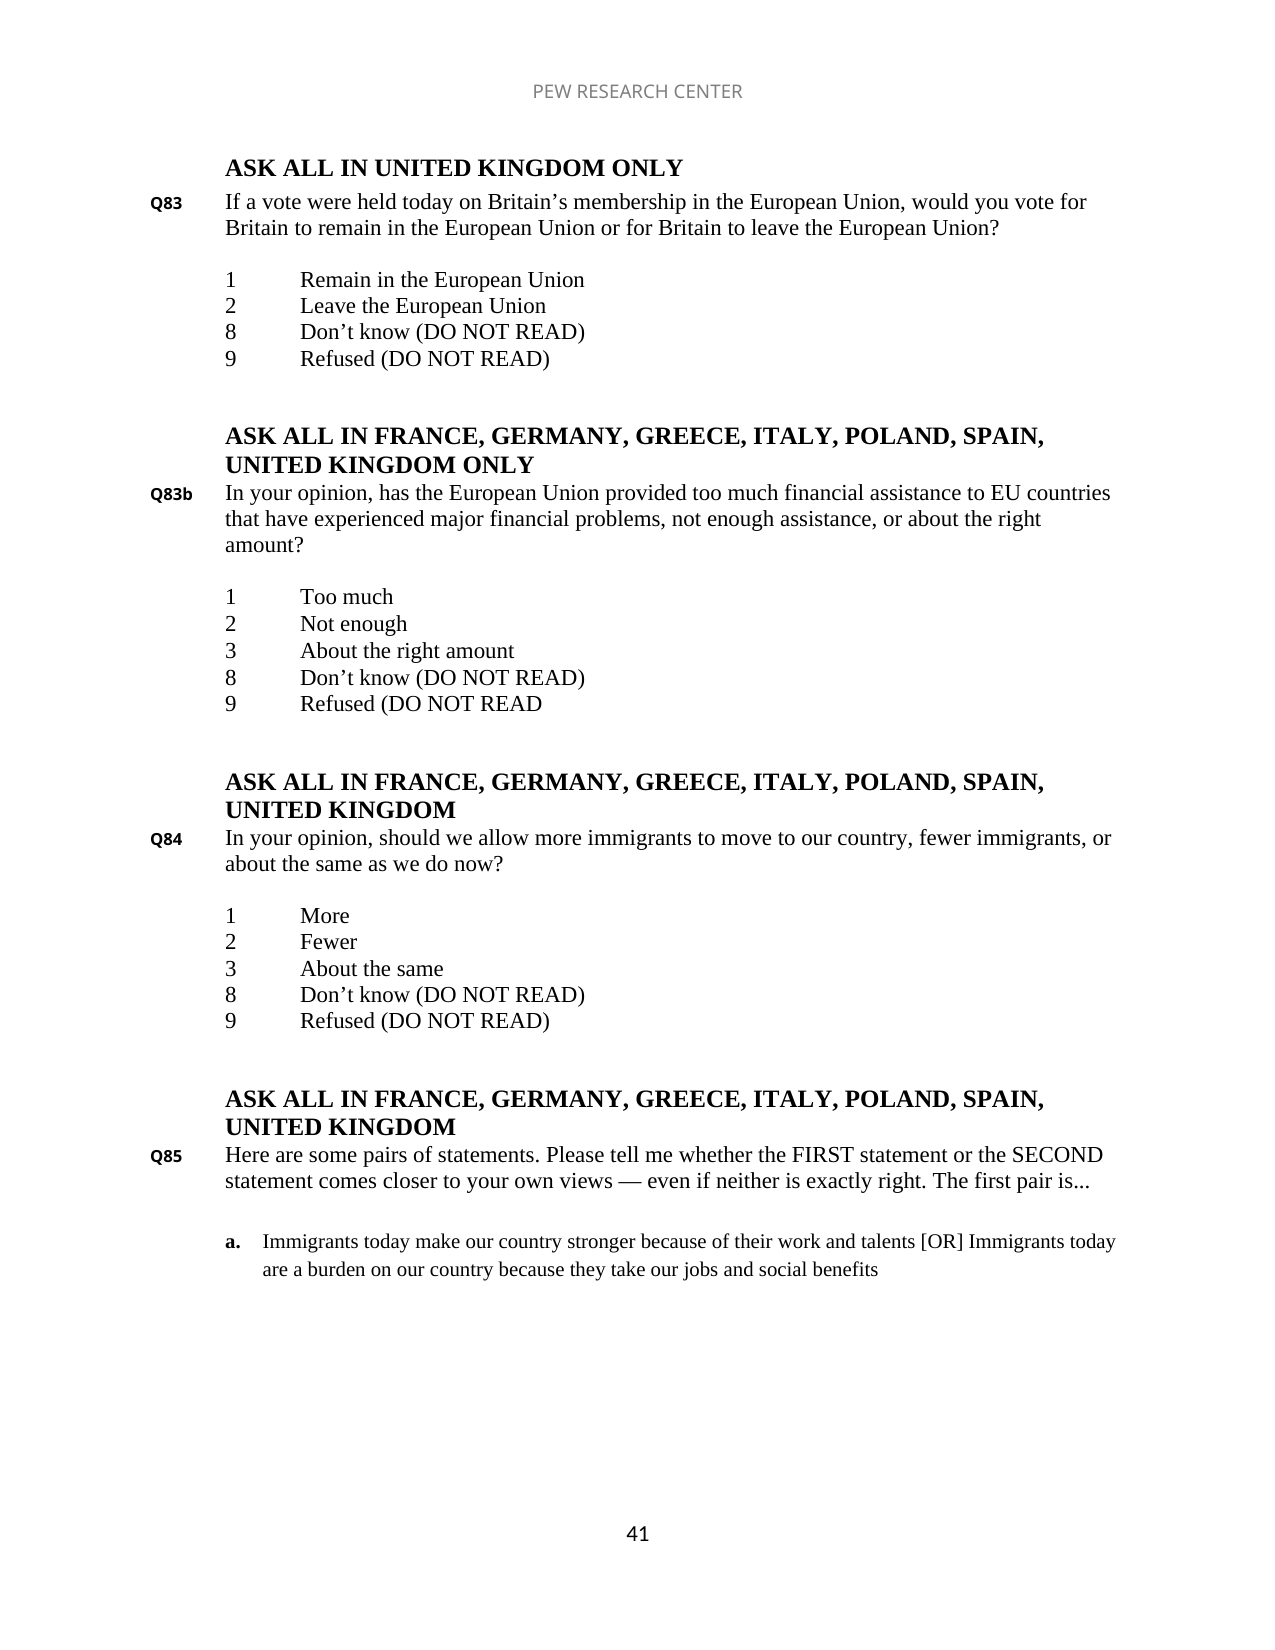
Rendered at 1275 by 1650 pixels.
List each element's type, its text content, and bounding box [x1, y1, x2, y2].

text 2 Leave the European Union [225, 292, 1125, 318]
text Q84 In your opinion, should we allow more immigrants to move to our country, fewer immigrants, or about the same as we do now? [150, 824, 1125, 877]
text 9 Refused (DO NOT READ) [225, 345, 1125, 371]
text 2 Not enough [225, 610, 1125, 637]
text 1 Too much [225, 583, 1125, 610]
text Q83 If a vote were held today on Britain’s membership in the European Union, would you vote for Britain to remain in the European Union or for Britain to leave the European Union? [150, 188, 1125, 241]
text 8 Don’t know (DO NOT READ) [225, 318, 1125, 345]
text 3 About the same [225, 954, 1125, 981]
text 8 Don’t know (DO NOT READ) [225, 981, 1125, 1007]
text 1 Remain in the European Union [225, 266, 1125, 292]
text statement comes closer to your own views — even if neither is exactly right. The first pair is... [150, 1167, 1125, 1194]
text ASK ALL IN FRANCE, GERMANY, GREECE, ITALY, POLAND, SPAIN, UNITED KINGDOM [225, 767, 1125, 824]
text ASK ALL IN FRANCE, GERMANY, GREECE, ITALY, POLAND, SPAIN, UNITED KINGDOM [225, 1084, 1125, 1141]
text 9 Refused (DO NOT READ [225, 690, 1125, 717]
text ASK ALL IN FRANCE, GERMANY, GREECE, ITALY, POLAND, SPAIN, UNITED KINGDOM ONLY [225, 421, 1125, 479]
text 1 More [225, 902, 1125, 928]
text ASK ALL IN UNITED KINGDOM ONLY [150, 153, 1125, 182]
text 3 About the right amount [225, 637, 1125, 664]
text Q85 Here are some pairs of statements. Please tell me whether the FIRST statement or the SECOND [150, 1141, 1125, 1167]
text a. Immigrants today make our country stronger because of their work and talents [OR] Immigrants today are a burden on our country because they take our jobs and social benefits [225, 1229, 1125, 1281]
text 9 Refused (DO NOT READ) [225, 1007, 1125, 1034]
text 8 Don’t know (DO NOT READ) [225, 664, 1125, 690]
text Q83b In your opinion, has the European Union provided too much financial assistance to EU countries that have experienced major financial problems, not enough assistance, or about the right amount? [150, 479, 1125, 558]
text 2 Fewer [225, 928, 1125, 954]
